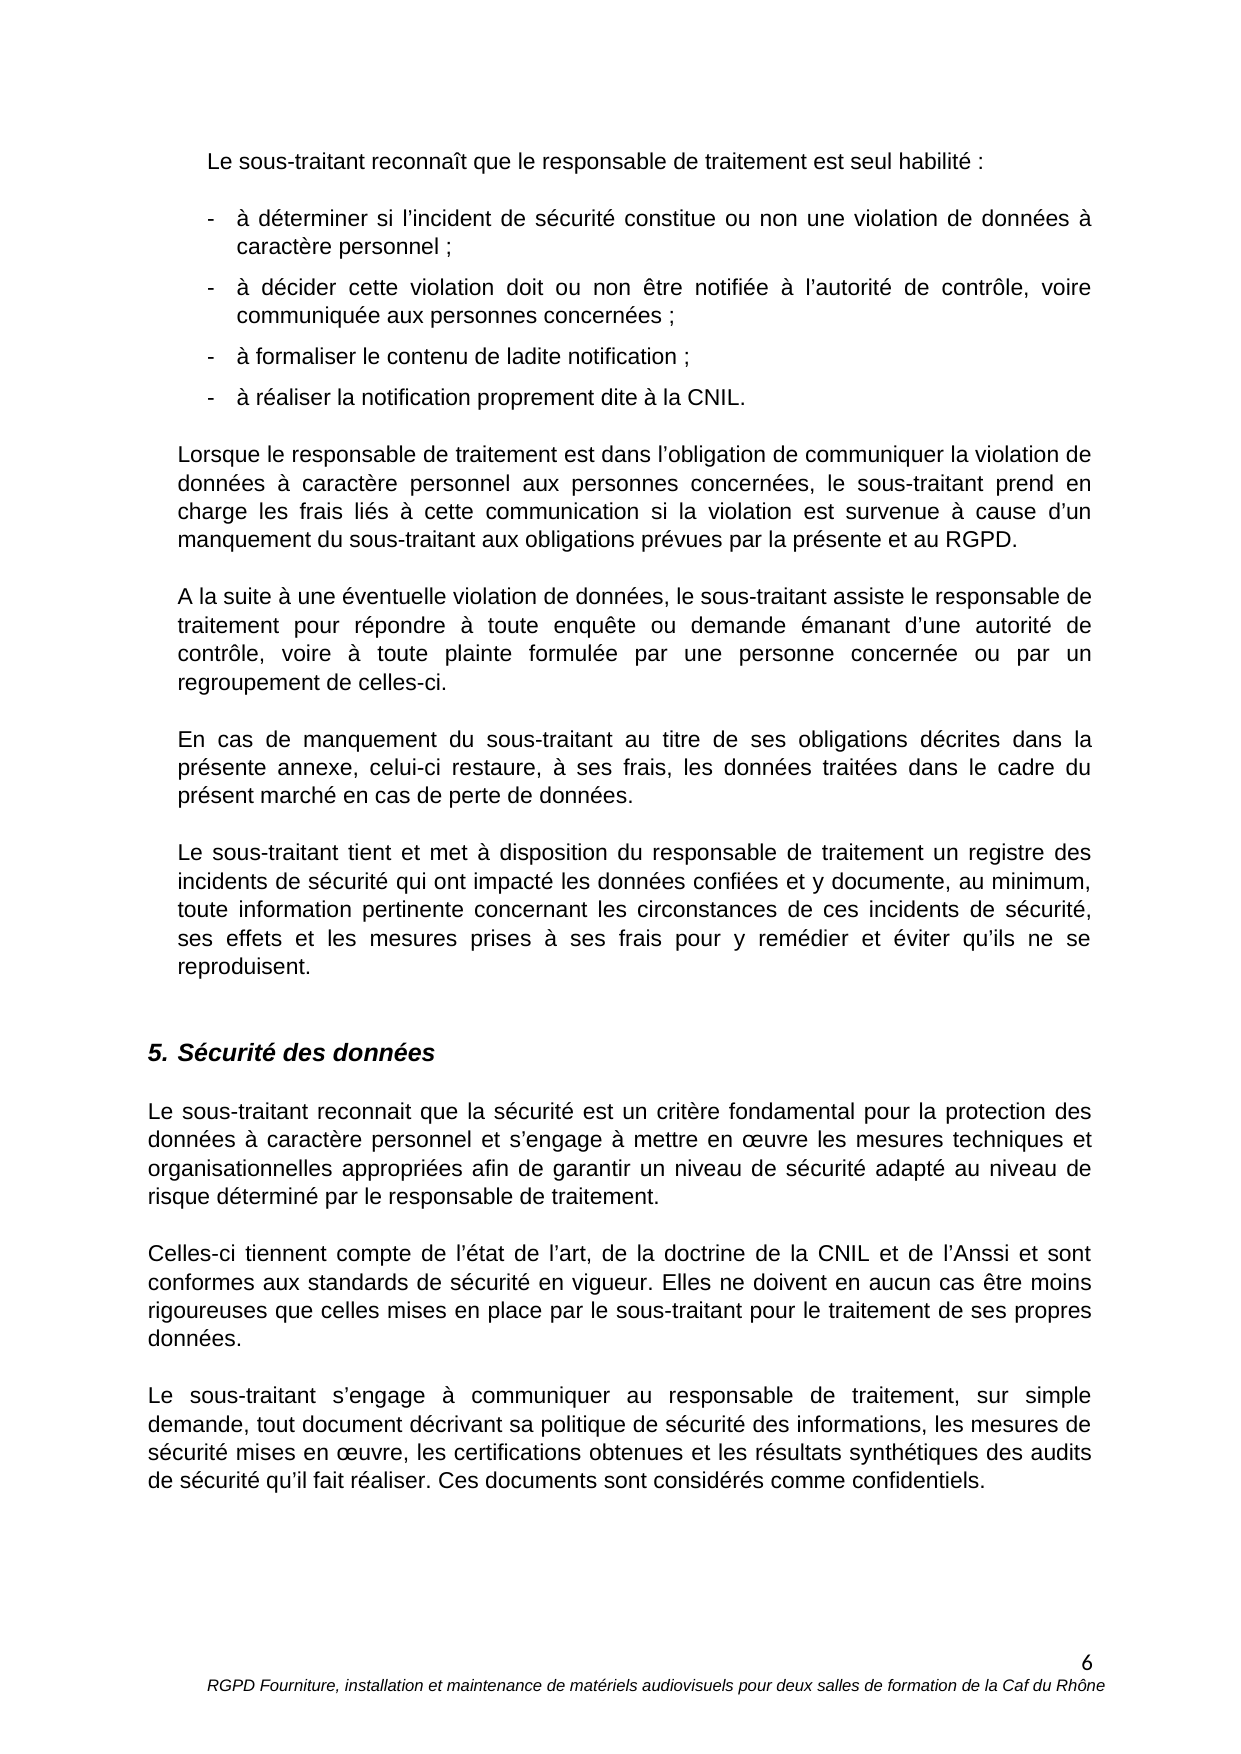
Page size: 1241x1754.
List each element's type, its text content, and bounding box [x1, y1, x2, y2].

text - à décider cette violation doit ou non être notifiée à l’autorité de contrôle, voire communiquée aux personnes concernées ; [207, 274, 1092, 329]
text Le sous-traitant reconnaît que le responsable de traitement est seul habilité : [207, 148, 1092, 174]
text Le sous-traitant reconnait que la sécurité est un critère fondamental pour la protection des données à caractère personnel et s’engage à mettre en œuvre les mesures techniques et organisationnelles appropriées afin de garantir un niveau de sécurité adapté au niveau de risque déterminé par le responsable de traitement. [148, 1098, 1092, 1209]
text - à réaliser la notification proprement dite à la CNIL. [207, 384, 1092, 411]
text Lorsque le responsable de traitement est dans l’obligation de communiquer la violation de données à caractère personnel aux personnes concernées, le sous-traitant prend en charge les frais liés à cette communication si la violation est survenue à cause d’un manquement du sous-traitant aux obligations prévues par la présente et au RGPD. [177, 441, 1092, 553]
text - à formaliser le contenu de ladite notification ; [207, 343, 1092, 370]
text Le sous-traitant tient et met à disposition du responsable de traitement un registre des incidents de sécurité qui ont impacté les données confiées et y documente, au minimum, toute information pertinente concernant les circonstances de ces incidents de sécurité, ses effets et les mesures prises à ses frais pour y remédier et éviter qu’ils ne se reproduisent. [177, 839, 1092, 979]
text Celles-ci tiennent compte de l’état de l’art, de la doctrine de la CNIL et de l’Anssi et sont conformes aux standards de sécurité en vigueur. Elles ne doivent en aucun cas être moins rigoureuses que celles mises en place par le sous-traitant pour le traitement de ses propres données. [148, 1240, 1092, 1352]
text A la suite à une éventuelle violation de données, le sous-traitant assiste le responsable de traitement pour répondre à toute enquête ou demande émanant d’une autorité de contrôle, voire à toute plainte formulée par une personne concernée ou par un regroupement de celles-ci. [177, 583, 1092, 695]
text En cas de manquement du sous-traitant au titre de ses obligations décrites dans la présente annexe, celui-ci restaure, à ses frais, les données traitées dans le cadre du présent marché en cas de perte de données. [177, 726, 1092, 809]
list Sécurité des données [148, 1038, 1092, 1067]
text Le sous-traitant s’engage à communiquer au responsable de traitement, sur simple demande, tout document décrivant sa politique de sécurité des informations, les mesures de sécurité mises en œuvre, les certifications obtenues et les résultats synthétiques des audits de sécurité qu’il fait réaliser. Ces documents sont considérés comme confidentiels. [148, 1382, 1092, 1494]
text - à déterminer si l’incident de sécurité constitue ou non une violation de données à caractère personnel ; [207, 204, 1092, 259]
